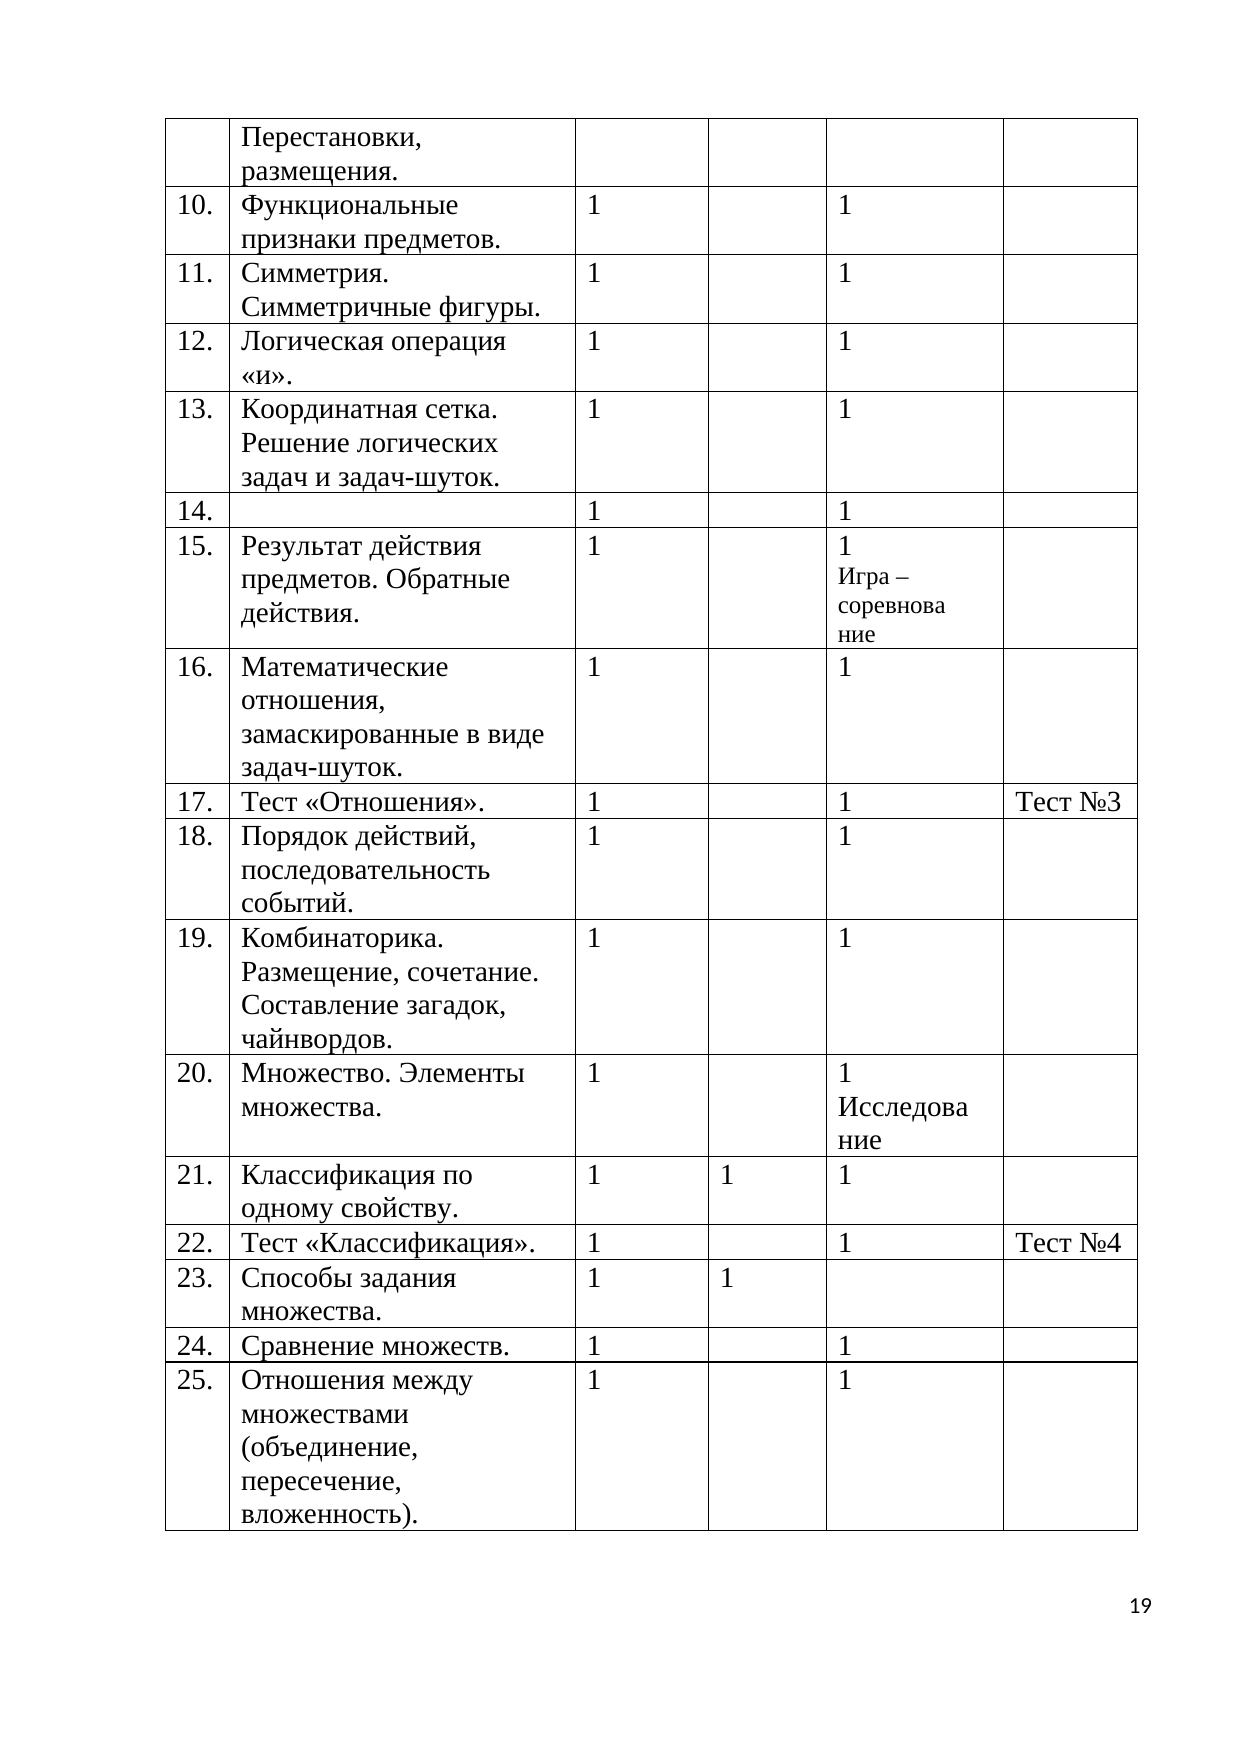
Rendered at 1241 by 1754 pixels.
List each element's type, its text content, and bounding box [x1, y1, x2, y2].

table_cell Функциональные признаки предметов. [230, 187, 575, 254]
table_cell [1004, 1157, 1137, 1224]
table_cell 1 [576, 1225, 708, 1259]
table_cell 12. [166, 324, 229, 391]
table_cell 1 [709, 1260, 826, 1327]
table_cell [1004, 1328, 1137, 1361]
table_cell Координатная сетка. Решение логических задач и задач-шуток. [230, 392, 575, 492]
table_cell [1004, 1363, 1137, 1530]
table_cell 1 [576, 493, 708, 527]
table_cell Тест №4 [1004, 1225, 1137, 1259]
table_cell [1004, 649, 1137, 783]
table_cell 1 [576, 1328, 708, 1361]
table_cell [1004, 1260, 1137, 1327]
table_cell Тест «Отношения». [230, 784, 575, 817]
table_cell [709, 1225, 826, 1259]
table_cell Логическая операция «и». [230, 324, 575, 391]
table_cell 1 [576, 119, 708, 186]
table_cell [709, 392, 826, 492]
table_cell [1004, 528, 1137, 648]
table_cell 1 [827, 1328, 1003, 1361]
table_cell [1004, 187, 1137, 254]
table_cell 1 [576, 784, 708, 817]
table_cell 1 [576, 1055, 708, 1156]
table_cell 9. [166, 119, 229, 186]
table_cell Тест «Классификация». [230, 1225, 575, 1259]
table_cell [230, 119, 575, 186]
table_cell 25. [166, 1363, 229, 1530]
table_cell Сравнение множеств. [230, 1328, 575, 1361]
table_cell 1 [576, 819, 708, 919]
table_cell Симметрия. Симметричные фигуры. [230, 255, 575, 322]
table_cell 1 [709, 1157, 826, 1224]
table_cell Множество. Элементы множества. [230, 1055, 575, 1156]
table_cell [709, 187, 826, 254]
table_cell 1 [576, 1157, 708, 1224]
table_cell 1 [576, 324, 708, 391]
table_cell 1 [827, 1363, 1003, 1530]
table_cell 1 Игра – соревнова ние [827, 528, 1003, 648]
table_cell 19. [166, 920, 229, 1054]
table_cell [709, 1363, 826, 1530]
table_cell Способы задания множества. [230, 1260, 575, 1327]
table_cell [709, 649, 826, 783]
table_cell Порядок действий, последовательность событий. [230, 819, 575, 919]
table_cell 21. [166, 1157, 229, 1224]
table_cell [1004, 1055, 1137, 1156]
table_cell 1 [576, 1260, 708, 1327]
table_cell [1004, 255, 1137, 322]
table_cell [1004, 324, 1137, 391]
table_cell 1 [827, 255, 1003, 322]
table_cell Тест №3 [1004, 784, 1137, 817]
table_cell 22. [166, 1225, 229, 1259]
table_cell 17. [166, 784, 229, 817]
table_cell [827, 1260, 1003, 1327]
table_cell [1004, 920, 1137, 1054]
table_cell 14. [166, 493, 229, 527]
table_cell [1004, 819, 1137, 919]
table_cell 11. [166, 255, 229, 322]
table_cell 1 [827, 649, 1003, 783]
table_cell [709, 1055, 826, 1156]
table_cell 1 [576, 1363, 708, 1530]
table_cell [709, 119, 826, 186]
table_cell [1004, 119, 1137, 186]
table_cell 1 [827, 819, 1003, 919]
table_cell 1 [827, 1157, 1003, 1224]
table_cell 24. [166, 1328, 229, 1361]
table_cell 1 [576, 255, 708, 322]
table_cell 1 [576, 187, 708, 254]
table_cell Результат действия предметов. Обратные действия. [230, 528, 575, 648]
table_cell 1 [576, 920, 708, 1054]
table_cell [709, 324, 826, 391]
table_cell [709, 493, 826, 527]
table_cell [230, 493, 575, 527]
table_cell 1 Исследова ние [827, 1055, 1003, 1156]
table_cell [709, 255, 826, 322]
table_cell 20. [166, 1055, 229, 1156]
table_cell 1 [827, 119, 1003, 186]
table_cell 1 [827, 324, 1003, 391]
table_cell 1 [827, 493, 1003, 527]
table_cell 23. [166, 1260, 229, 1327]
table_cell [709, 528, 826, 648]
table_cell 1 [576, 649, 708, 783]
table_cell 1 [576, 528, 708, 648]
table_cell [709, 784, 826, 817]
table_cell 13. [166, 392, 229, 492]
table_cell [1004, 493, 1137, 527]
table_cell 16. [166, 649, 229, 783]
table_cell 1 [827, 784, 1003, 817]
table_cell 10. [166, 187, 229, 254]
table_cell [709, 920, 826, 1054]
table_cell 15. [166, 528, 229, 648]
table_cell [1004, 392, 1137, 492]
table_cell 18. [166, 819, 229, 919]
table_cell 1 [576, 392, 708, 492]
table_cell [709, 1328, 826, 1361]
table_cell 1 [827, 187, 1003, 254]
table_cell 1 [827, 920, 1003, 1054]
table_cell 1 [827, 1225, 1003, 1259]
table_cell Отношения между множествами (объединение, пересечение, вложенность). [230, 1363, 575, 1530]
table_cell Математические отношения, замаскированные в виде задач-шуток. [230, 649, 575, 783]
table_cell 1 [827, 392, 1003, 492]
table_cell Комбинаторика. Размещение, сочетание. Составление загадок, чайнвордов. [230, 920, 575, 1054]
table_cell Классификация по одному свойству. [230, 1157, 575, 1224]
table_cell [709, 819, 826, 919]
